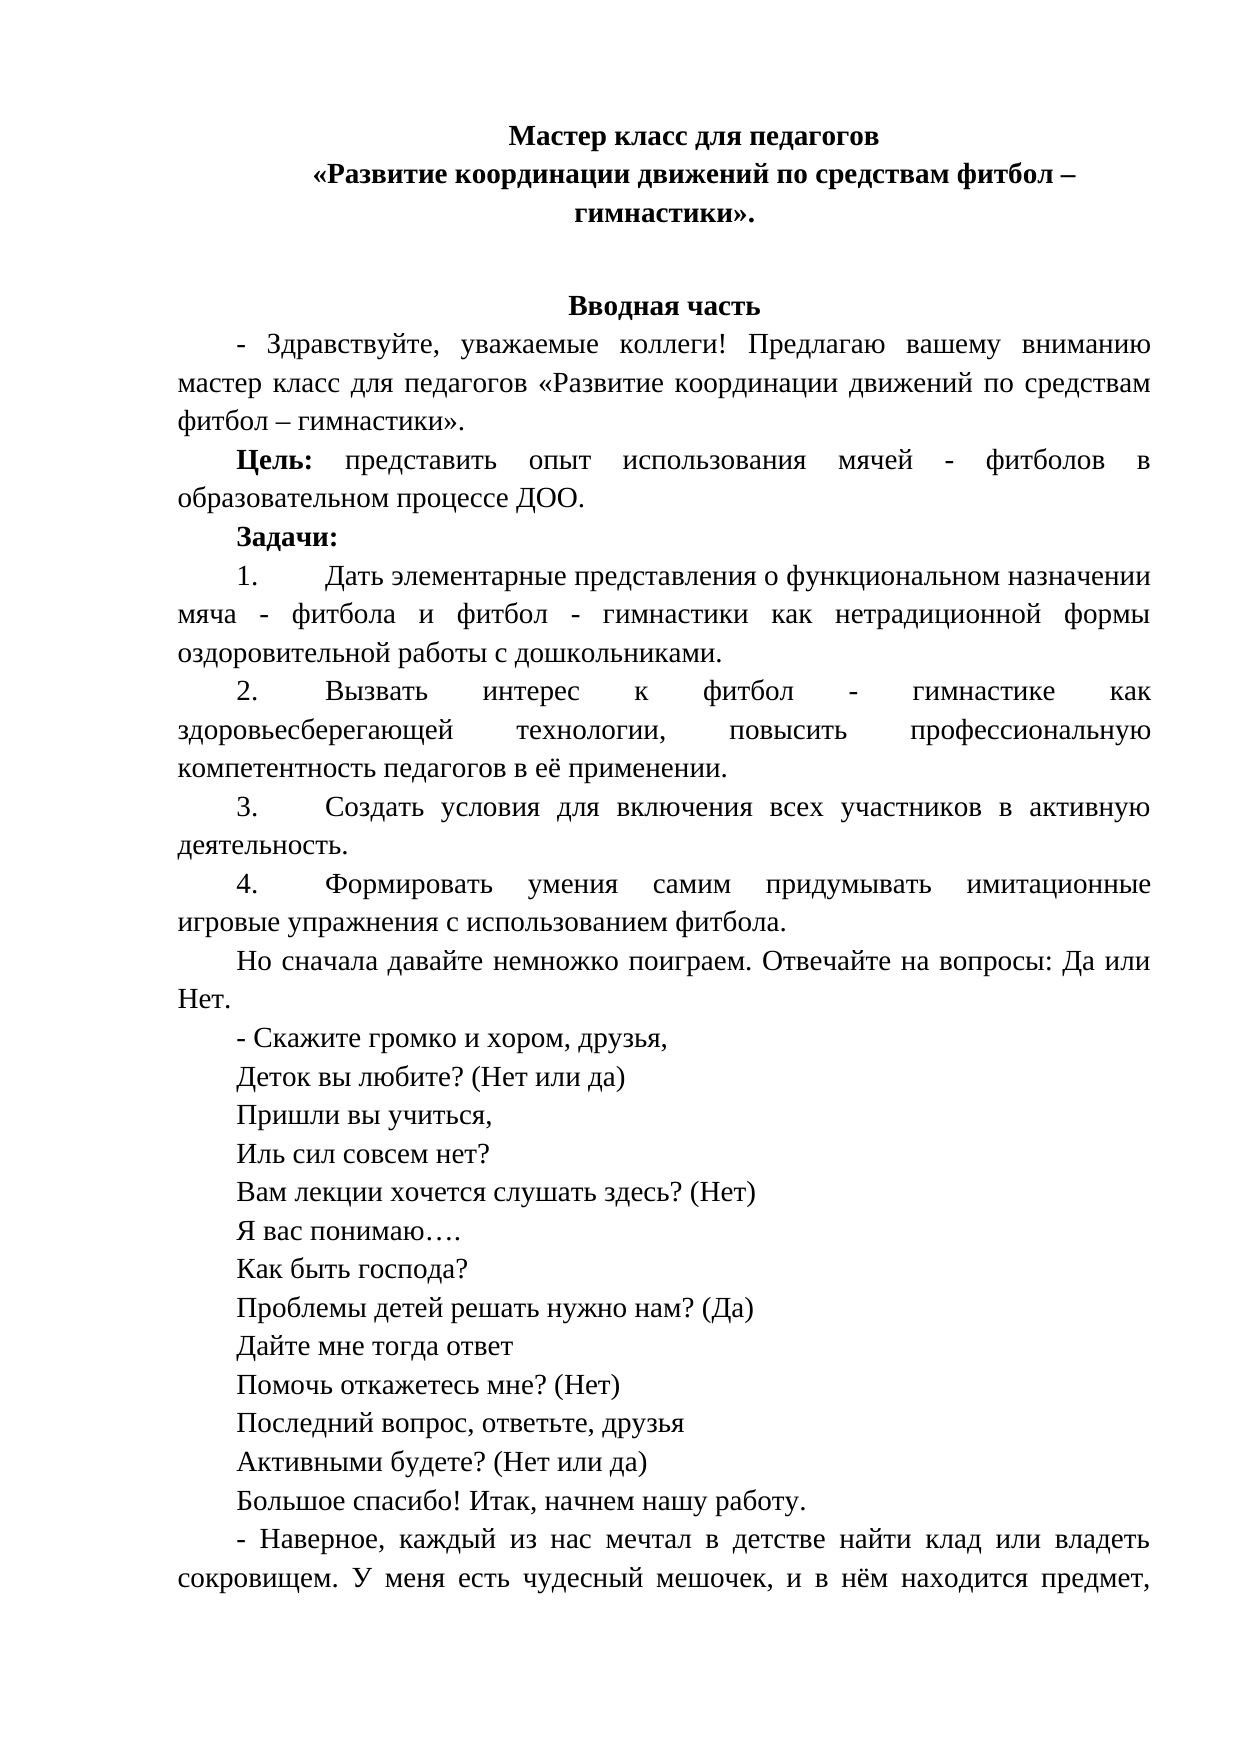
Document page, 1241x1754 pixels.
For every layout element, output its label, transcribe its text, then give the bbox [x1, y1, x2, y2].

text Как быть господа? [177, 1251, 1152, 1285]
list Вызвать интерес к фитбол - гимнастике как здоровьесберегающей технологии, повысить профессиональную компетентность педагогов в её применении. [177, 673, 1152, 784]
text Вам лекции хочется слушать здесь? (Нет) [177, 1174, 1152, 1208]
text Дайте мне тогда ответ [177, 1328, 1152, 1362]
text - Скажите громко и хором, друзья, [177, 1020, 1152, 1054]
text Пришли вы учиться, [177, 1097, 1152, 1131]
text Иль сил совсем нет? [177, 1136, 1152, 1169]
text Я вас понимаю…. [177, 1213, 1152, 1246]
text Последний вопрос, ответьте, друзья [177, 1406, 1152, 1439]
text Вводная часть [177, 288, 1152, 321]
text Помочь откажетесь мне? (Нет) [177, 1367, 1152, 1401]
list Дать элементарные представления о функциональном назначении мяча - фитбола и фитбол - гимнастики как нетрадиционной формы оздоровительной работы с дошкольниками. [177, 558, 1152, 668]
text «Развитие координации движений по средствам фитбол – гимнастики». [177, 157, 1152, 229]
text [177, 1521, 1152, 1593]
text Задачи: [177, 519, 1152, 553]
text Но сначала давайте немножко поиграем. Отвечайте на вопросы: Да или Нет. [177, 943, 1152, 1015]
text Активными будете? (Нет или да) [177, 1444, 1152, 1478]
list Формировать умения самим придумывать имитационные игровые упражнения с использованием фитбола. [177, 866, 1152, 938]
text Проблемы детей решать нужно нам? (Да) [177, 1290, 1152, 1323]
list Создать условия для включения всех участников в активную деятельность. [177, 789, 1152, 861]
text Мастер класс для педагогов [177, 118, 1152, 152]
text Большое спасибо! Итак, начнем нашу работу. [177, 1483, 1152, 1516]
text - Здравствуйте, уважаемые коллеги! Предлагаю вашему вниманию мастер класс для педагогов «Развитие координации движений по средствам фитбол – гимнастики». [177, 326, 1152, 437]
text Деток вы любите? (Нет или да) [177, 1059, 1152, 1092]
text Цель: представить опыт использования мячей - фитболов в образовательном процессе ДОО. [177, 442, 1152, 514]
